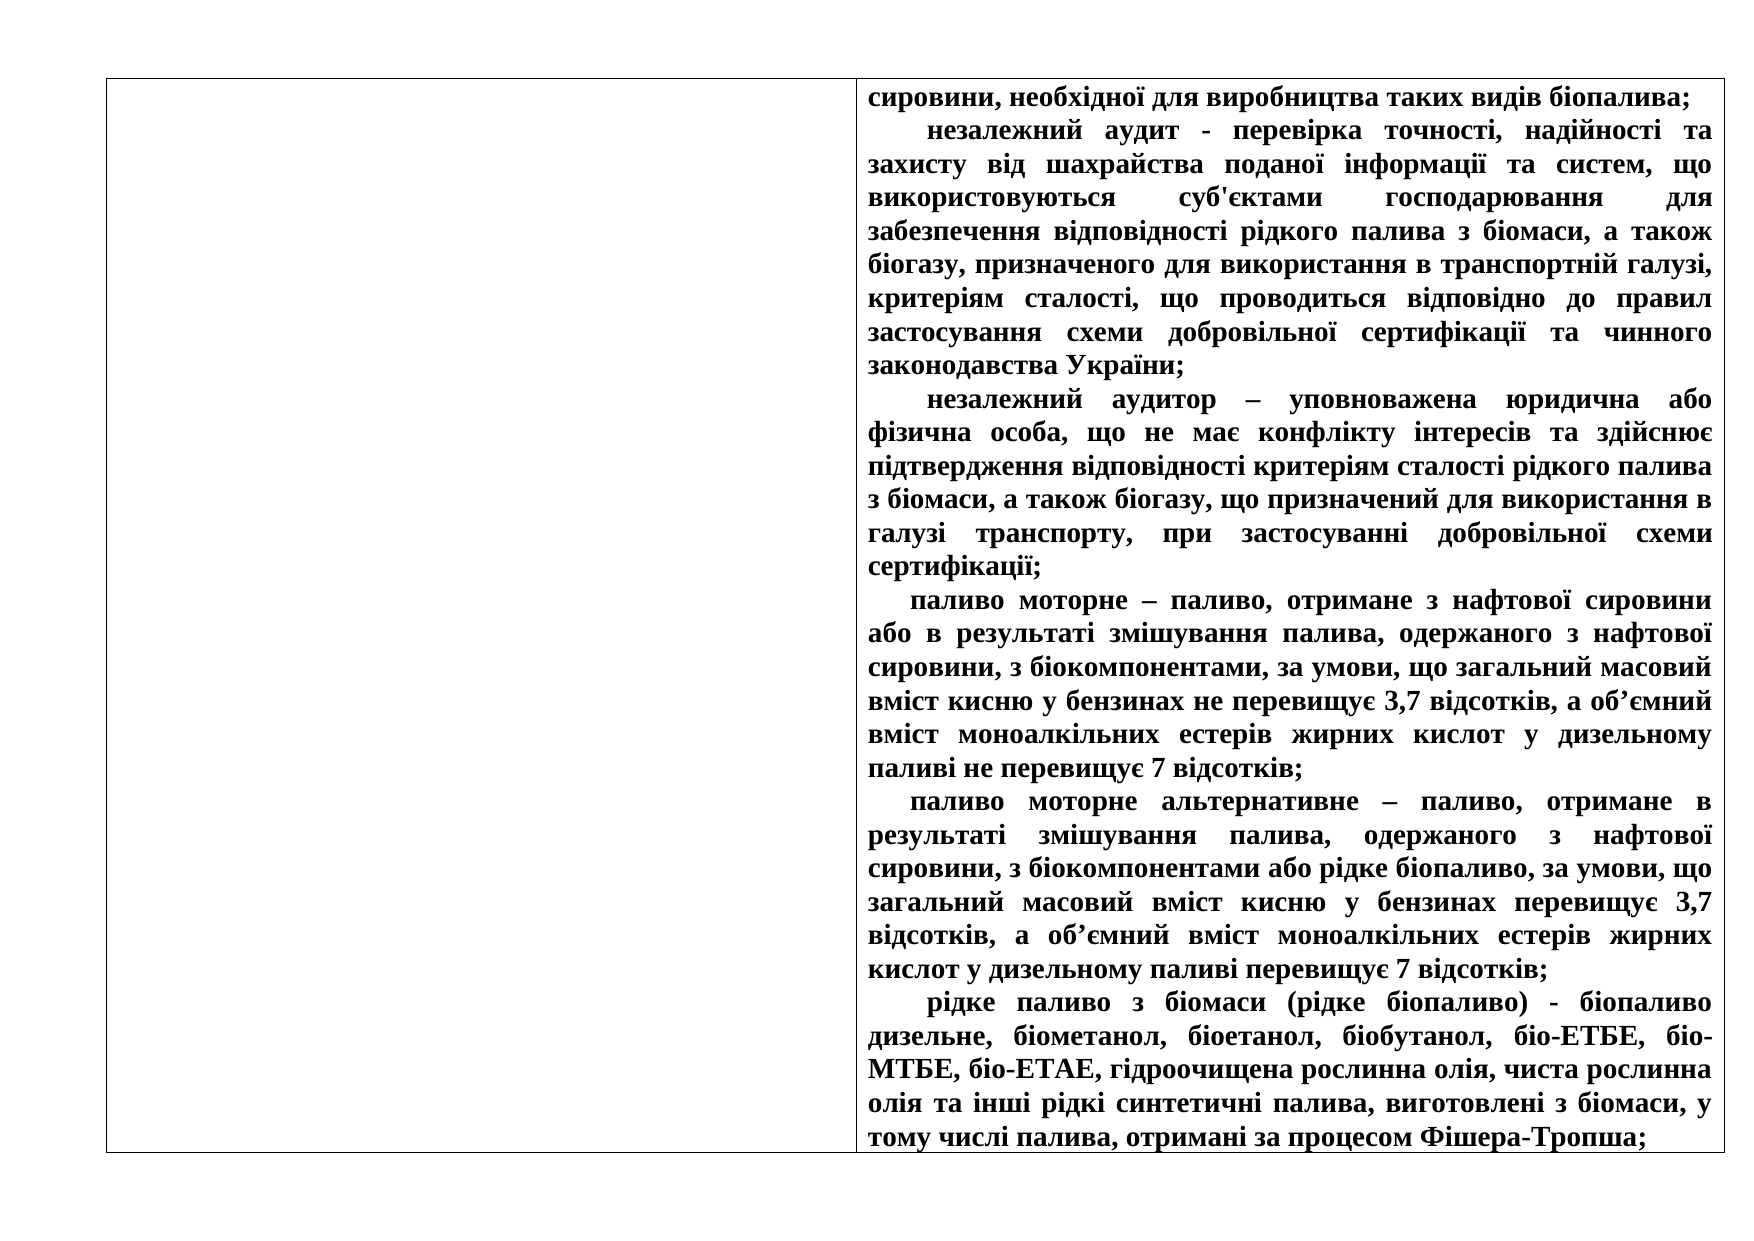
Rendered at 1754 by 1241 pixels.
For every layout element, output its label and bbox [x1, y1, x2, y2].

table_cell [857, 79, 1724, 1152]
table_cell [107, 79, 856, 1152]
